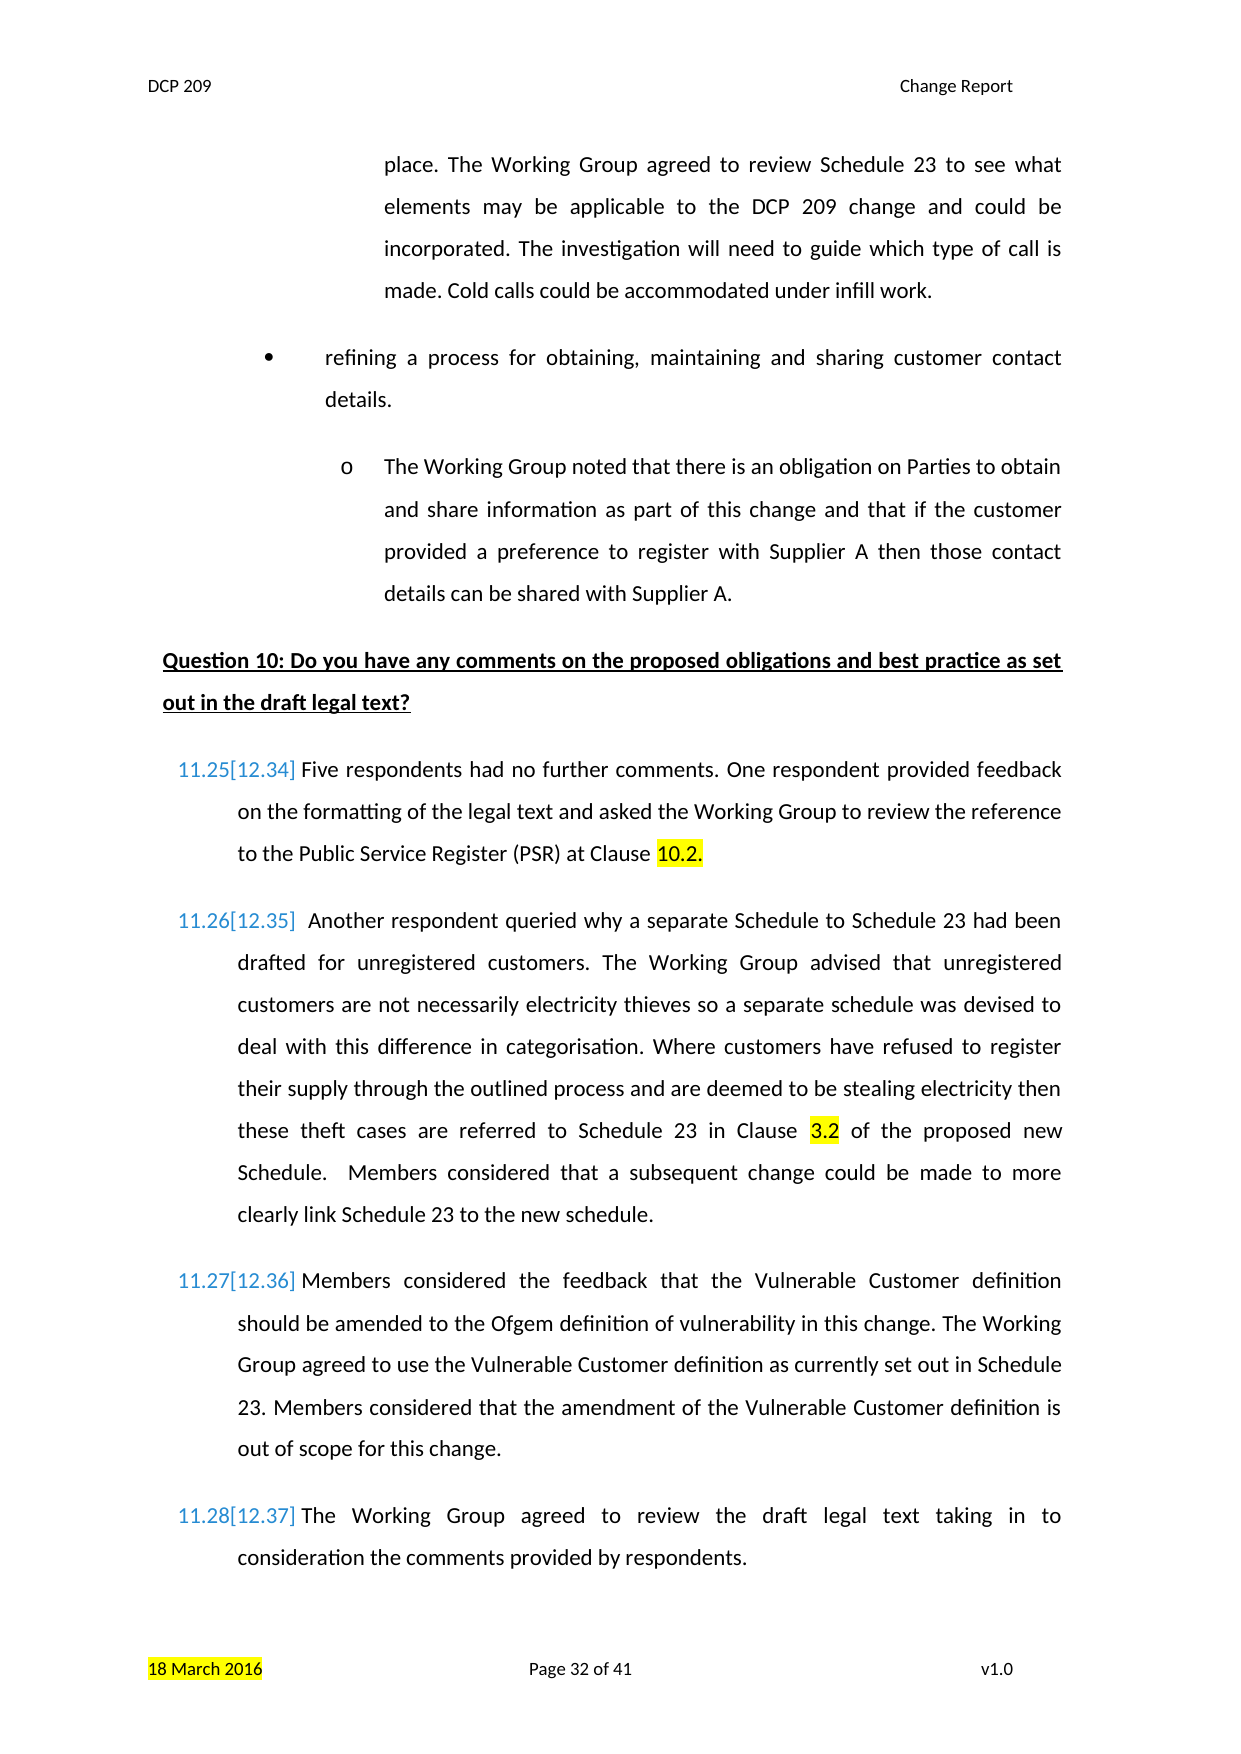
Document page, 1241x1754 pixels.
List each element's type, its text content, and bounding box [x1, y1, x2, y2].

subtitle Question 10: Do you have any comments on the proposed obligations and best practice as set out in the draft legal text? [162, 646, 1063, 670]
subtitle Another respondent queried why a separate Schedule to Schedule 23 had been drafted for unregistered customers. The Working Group advised that unregistered customers are not necessarily electricity thieves so a separate schedule was devised to deal with this difference in categorisation. Where customers have refused to register their supply through the outlined process and are deemed to be stealing electricity then these theft cases are referred to Schedule 23 in Clause 3.2 of the proposed new Schedule. Members considered that a subsequent change could be made to more clearly link Schedule 23 to the new schedule. [177, 906, 1063, 1228]
subtitle refining a process for obtaining, maintaining and sharing customer contact details. [265, 343, 1063, 413]
subtitle Members considered the feedback that the Vulnerable Customer definition should be amended to the Ofgem definition of vulnerability in this change. The Working Group agreed to use the Vulnerable Customer definition as currently set out in Schedule 23. Members considered that the amendment of the Vulnerable Customer definition is out of scope for this change. [177, 1267, 1063, 1463]
subtitle Question 10: Do you have any comments on the proposed obligations and best practice as set out in the draft legal text? [162, 671, 1063, 716]
subtitle The Working Group agreed to review the draft legal text taking in to consideration the comments provided by respondents. [177, 1502, 1063, 1572]
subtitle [340, 150, 1063, 304]
subtitle The Working Group noted that there is an obligation on Parties to obtain and share information as part of this change and that if the customer provided a preference to register with Supplier A then those contact details can be shared with Supplier A. [340, 452, 1063, 607]
subtitle Five respondents had no further comments. One respondent provided feedback on the formatting of the legal text and asked the Working Group to review the reference to the Public Service Register (PSR) at Clause 10.2. [177, 755, 1063, 867]
